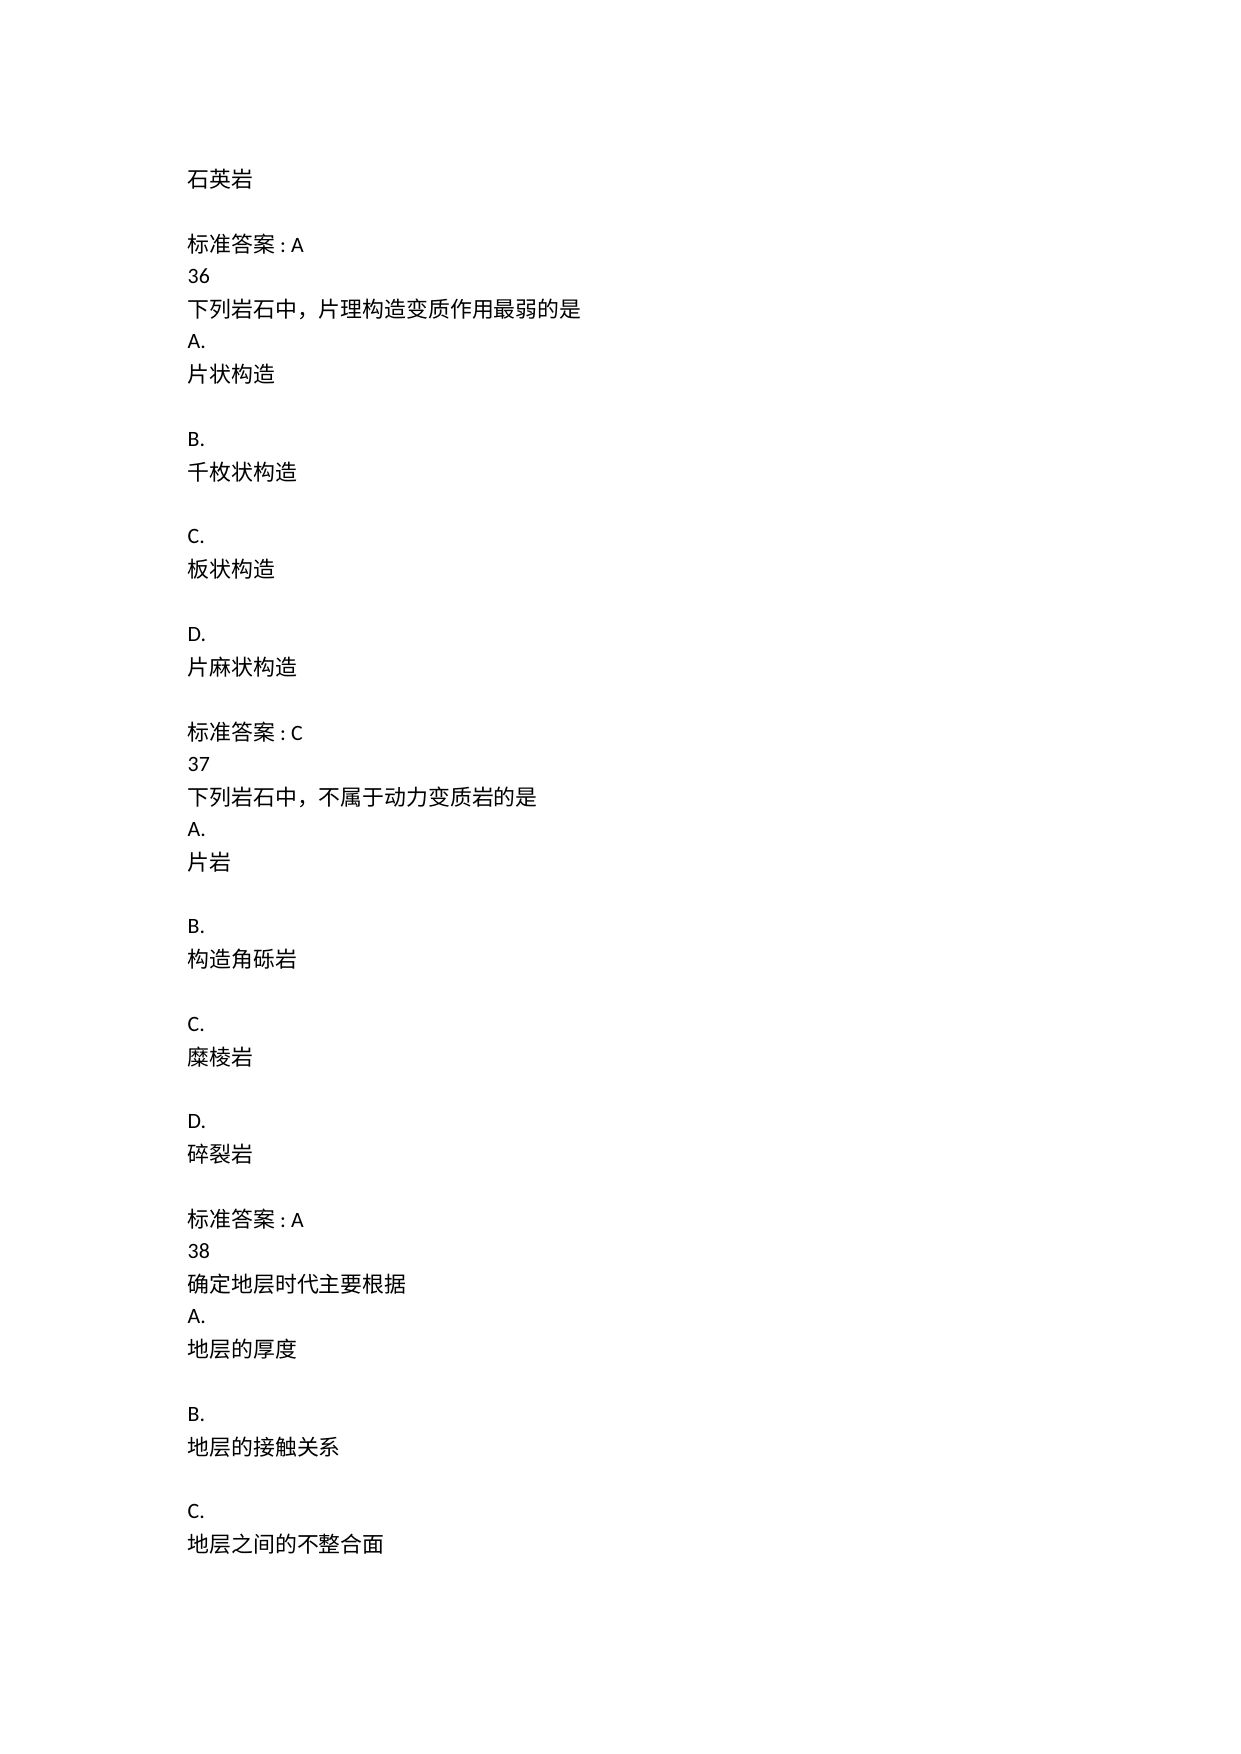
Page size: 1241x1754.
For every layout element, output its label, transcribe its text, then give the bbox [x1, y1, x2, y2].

text B. [187, 1397, 1053, 1429]
text 碎裂岩 [187, 1137, 1053, 1169]
text B. [187, 909, 1053, 942]
text A. [187, 324, 1053, 357]
text 地层之间的不整合面 [187, 1527, 1053, 1559]
text 石英岩 [187, 162, 1053, 194]
text 标准答案 : C [187, 714, 1053, 747]
text 下列岩石中，不属于动力变质岩的是 [187, 779, 1053, 812]
text 38 [187, 1234, 1053, 1267]
text 片岩 [187, 844, 1053, 877]
text C. [187, 1007, 1053, 1039]
text C. [187, 519, 1053, 552]
text 下列岩石中，片理构造变质作用最弱的是 [187, 292, 1053, 324]
text C. [187, 1494, 1053, 1527]
text 37 [187, 747, 1053, 779]
text 标准答案 : A [187, 1202, 1053, 1234]
text B. [187, 422, 1053, 454]
text 地层的接触关系 [187, 1429, 1053, 1462]
text 确定地层时代主要根据 [187, 1267, 1053, 1299]
text D. [187, 617, 1053, 649]
text 板状构造 [187, 552, 1053, 584]
text 36 [187, 259, 1053, 292]
text 标准答案 : A [187, 227, 1053, 259]
text D. [187, 1104, 1053, 1137]
text 构造角砾岩 [187, 942, 1053, 974]
text 糜棱岩 [187, 1039, 1053, 1072]
text A. [187, 1299, 1053, 1332]
text 片状构造 [187, 357, 1053, 389]
text 千枚状构造 [187, 454, 1053, 487]
text 地层的厚度 [187, 1332, 1053, 1364]
text 片麻状构造 [187, 649, 1053, 682]
text A. [187, 812, 1053, 844]
